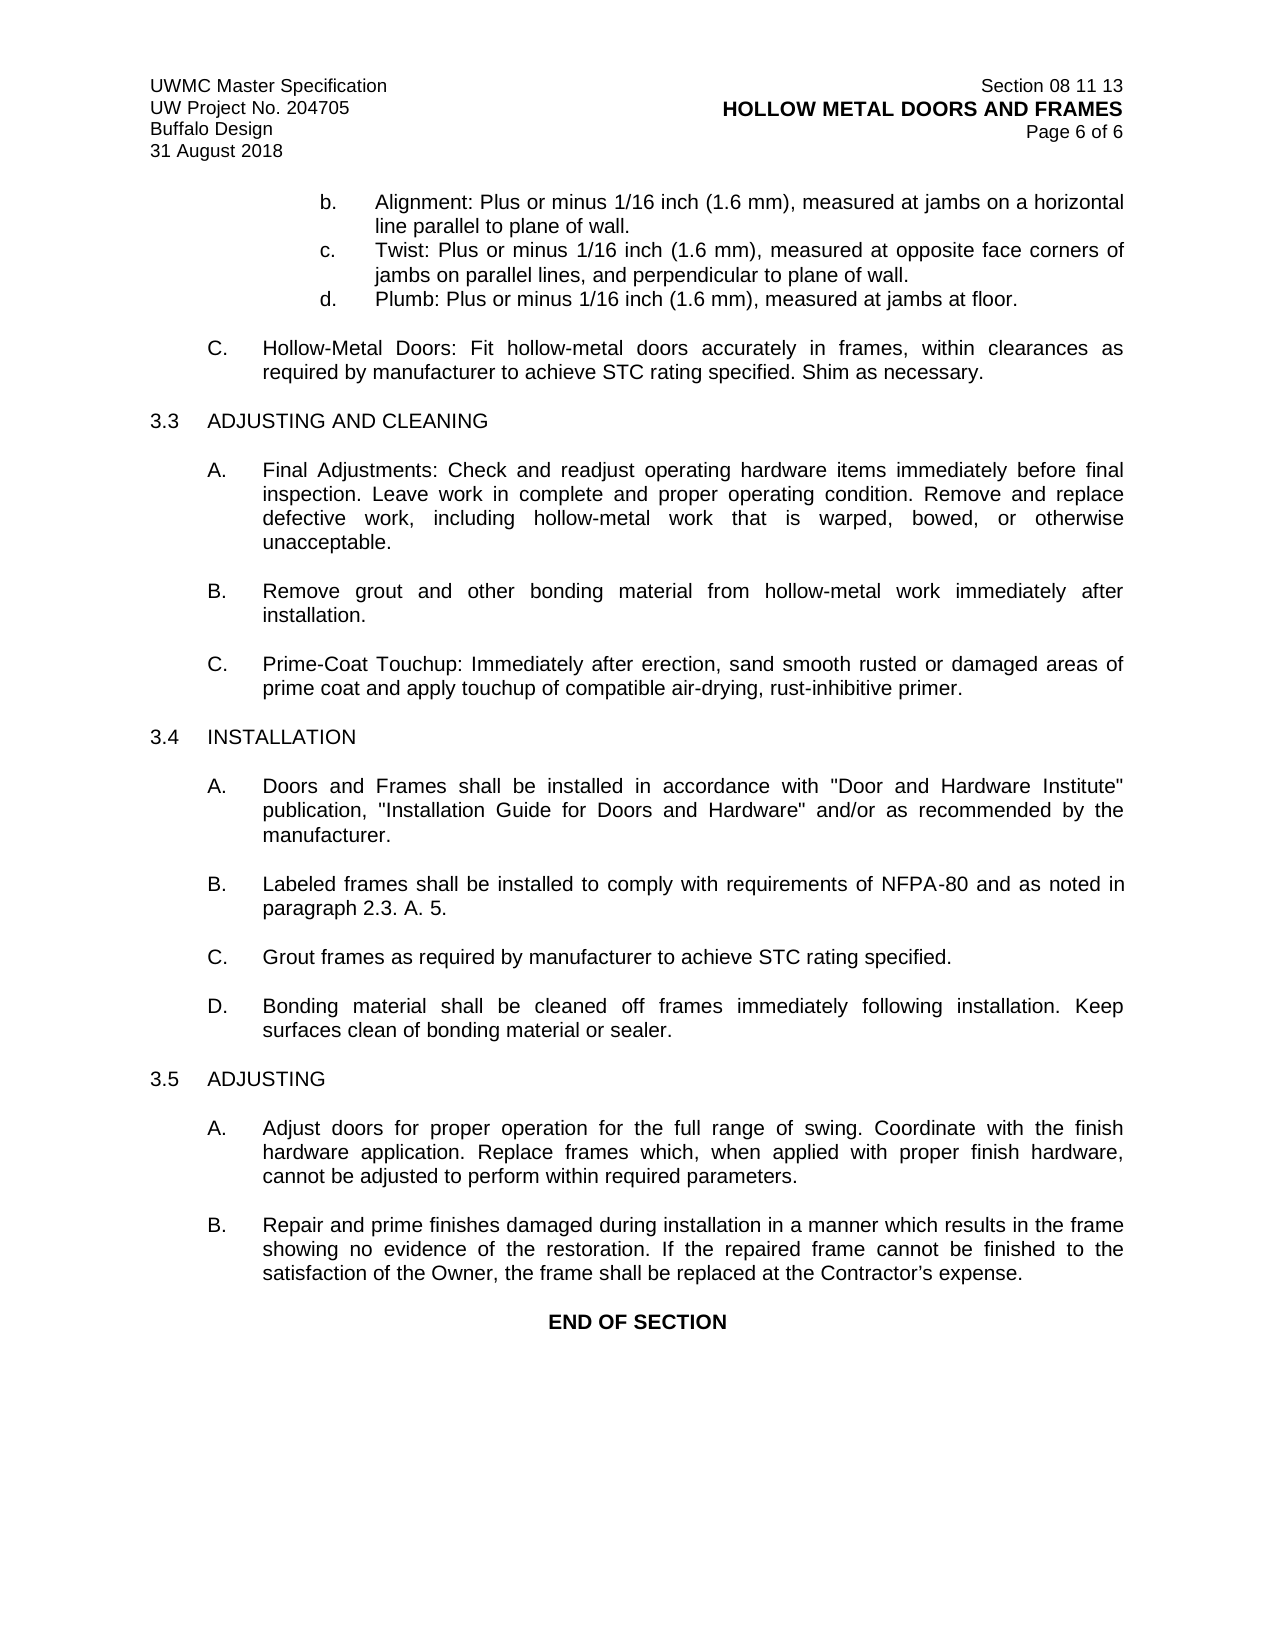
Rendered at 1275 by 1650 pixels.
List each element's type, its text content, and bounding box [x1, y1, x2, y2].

list ADJUSTING AND CLEANING [150, 409, 1125, 433]
list Labeled frames shall be installed to comply with requirements of NFPA-80 and as noted in paragraph 2.3. A. 5. [207, 872, 1125, 920]
list Final Adjustments: Check and readjust operating hardware items immediately before final inspection. Leave work in complete and proper operating condition. Remove and replace defective work, including hollow-metal work that is warped, bowed, or otherwise unacceptable. [207, 458, 1125, 554]
list Plumb: Plus or minus 1/16 inch (1.6 mm), measured at jambs at floor. [319, 287, 1125, 311]
list Twist: Plus or minus 1/16 inch (1.6 mm), measured at opposite face corners of jambs on parallel lines, and perpendicular to plane of wall. [319, 238, 1125, 287]
list Doors and Frames shall be installed in accordance with "Door and Hardware Institute" publication, "Installation Guide for Doors and Hardware" and/or as recommended by the manufacturer. [207, 774, 1125, 847]
list Bonding material shall be cleaned off frames immediately following installation. Keep surfaces clean of bonding material or sealer. [207, 994, 1125, 1042]
list Alignment: Plus or minus 1/16 inch (1.6 mm), measured at jambs on a horizontal line parallel to plane of wall. [319, 190, 1125, 238]
list Repair and prime finishes damaged during installation in a manner which results in the frame showing no evidence of the restoration. If the repaired frame cannot be finished to the satisfaction of the Owner, the frame shall be replaced at the Contractor’s expense. [207, 1213, 1125, 1285]
text END OF SECTION [150, 1310, 1125, 1334]
list Prime-Coat Touchup: Immediately after erection, sand smooth rusted or damaged areas of prime coat and apply touchup of compatible air-drying, rust-inhibitive primer. [207, 652, 1125, 700]
list Grout frames as required by manufacturer to achieve STC rating specified. [207, 945, 1125, 969]
list Remove grout and other bonding material from hollow-metal work immediately after installation. [207, 579, 1125, 627]
list ADJUSTING [150, 1067, 1125, 1091]
list Adjust doors for proper operation for the full range of swing. Coordinate with the finish hardware application. Replace frames which, when applied with proper finish hardware, cannot be adjusted to perform within required parameters. [207, 1116, 1125, 1188]
list Hollow-Metal Doors: Fit hollow-metal doors accurately in frames, within clearances as required by manufacturer to achieve STC rating specified. Shim as necessary. [207, 336, 1125, 384]
list INSTALLATION [150, 725, 1125, 749]
